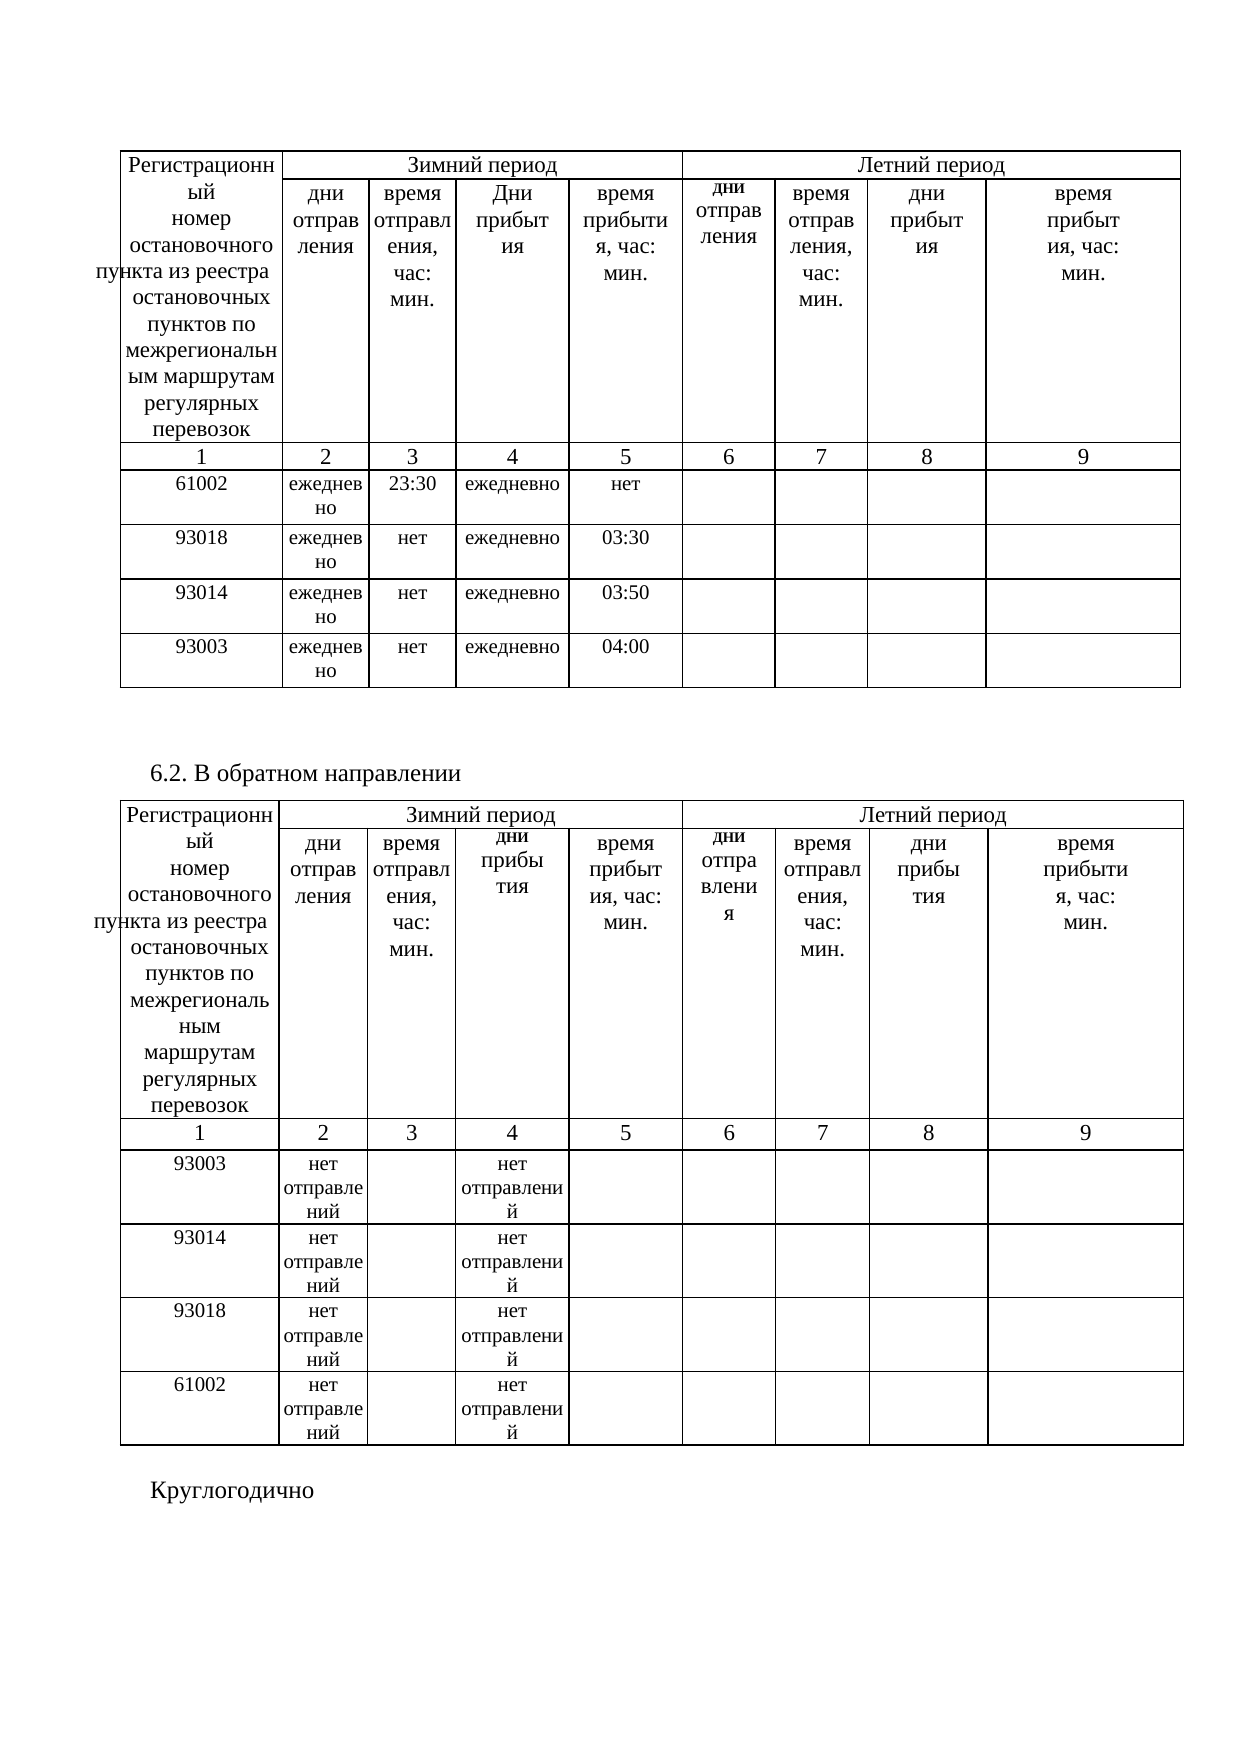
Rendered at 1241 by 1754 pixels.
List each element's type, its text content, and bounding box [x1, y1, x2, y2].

table_cell нет отправлений [456, 1372, 568, 1444]
table_cell [870, 1151, 987, 1223]
table_cell ДНИ отпра влени я [683, 829, 775, 1117]
table_cell нет [370, 580, 455, 632]
table_cell нет отправлений [280, 1151, 367, 1223]
table_cell 6 [683, 1119, 775, 1149]
table_cell [570, 1298, 682, 1371]
table_cell [776, 1225, 869, 1297]
table_cell 93014 [121, 1225, 278, 1297]
table_cell 7 [776, 1119, 869, 1149]
table_cell нет отправлений [456, 1298, 568, 1371]
table_cell 93003 [121, 634, 282, 687]
table_cell 4 [457, 443, 568, 469]
table_cell [870, 1298, 987, 1371]
table_cell ежедневно [457, 634, 568, 687]
table_cell [683, 1298, 775, 1371]
table_cell время отправл ения, час: мин. [368, 829, 455, 1117]
table_cell [989, 1151, 1183, 1223]
table_cell 2 [283, 443, 368, 469]
table_cell [683, 471, 774, 524]
table_cell 5 [570, 443, 682, 469]
table_cell 3 [368, 1119, 455, 1149]
table_cell время отправл ения, час: мин. [776, 829, 869, 1117]
table_cell нет отправлений [280, 1372, 367, 1444]
table_cell [368, 1298, 455, 1371]
table_cell дни прибыт ия [868, 180, 985, 441]
table_cell дни отправ ления [280, 829, 367, 1117]
table_cell 2 [280, 1119, 367, 1149]
table_cell 8 [870, 1119, 987, 1149]
table_cell 5 [570, 1119, 682, 1149]
table_header Летний период [683, 152, 1180, 178]
table_cell [776, 471, 867, 524]
table_cell [683, 580, 774, 632]
table_cell нет отправлений [456, 1151, 568, 1223]
table_cell 93003 [121, 1151, 278, 1223]
table_cell ежедневно [283, 634, 368, 687]
table_cell дни отправ ления [283, 180, 368, 441]
table_cell 93018 [121, 1298, 278, 1371]
table_cell 23:30 [370, 471, 455, 524]
table_cell ежедневно [283, 580, 368, 632]
table_cell [683, 1151, 775, 1223]
table_header Зимний период [280, 801, 682, 828]
table_cell 93014 [121, 580, 282, 632]
table_cell время отправ ления, час: мин. [776, 180, 867, 441]
table_cell [776, 1151, 869, 1223]
table_header Регистрационный номер остановочного пункта из реестра остановочных пунктов по межрегиональным маршрутам регулярных перевозок [121, 801, 278, 1117]
table_cell [989, 1372, 1183, 1444]
table_cell [683, 634, 774, 687]
table_cell [868, 471, 985, 524]
table_cell время отправл ения, час: мин. [370, 180, 455, 441]
table_cell 8 [868, 443, 985, 469]
table_cell [368, 1225, 455, 1297]
table_cell 3 [370, 443, 455, 469]
table_cell [368, 1372, 455, 1444]
table_cell 1 [121, 1119, 278, 1149]
table_cell [776, 580, 867, 632]
table_cell 6 [683, 443, 774, 469]
table_cell 1 [121, 443, 282, 469]
table_cell 9 [987, 443, 1180, 469]
table_cell 03:50 [570, 580, 682, 632]
table_header Регистрационный номер остановочного пункта из реестра остановочных пунктов по межрегиональным маршрутам регулярных перевозок [121, 152, 282, 441]
table_cell 7 [776, 443, 867, 469]
table_cell нет [370, 634, 455, 687]
table_cell [868, 634, 985, 687]
table_cell [570, 1372, 682, 1444]
table_cell Дни прибыт ия [457, 180, 568, 441]
table_cell ДНИ прибы тия [456, 829, 568, 1117]
table_cell время прибыт ия, час: мин. [570, 829, 682, 1117]
table_cell [989, 1298, 1183, 1371]
table_cell [570, 1225, 682, 1297]
table_cell ДНИ отправ ления [683, 180, 774, 441]
table_cell [987, 525, 1180, 578]
table_cell [683, 1372, 775, 1444]
table_cell нет отправлений [280, 1298, 367, 1371]
table_cell ежедневно [457, 471, 568, 524]
table_header Зимний период [283, 152, 682, 178]
table_cell [776, 1372, 869, 1444]
table_cell ежедневно [283, 471, 368, 524]
table_cell [368, 1151, 455, 1223]
table_cell время прибыт ия, час: мин. [987, 180, 1180, 441]
table_cell [776, 1298, 869, 1371]
text 6.2. В обратном направлении [150, 758, 1090, 787]
table_cell ежедневно [457, 525, 568, 578]
table_cell [776, 634, 867, 687]
table_cell нет отправлений [456, 1225, 568, 1297]
table_cell [987, 580, 1180, 632]
table_cell дни прибы тия [870, 829, 987, 1117]
table_cell 03:30 [570, 525, 682, 578]
table_cell время прибыти я, час: мин. [570, 180, 682, 441]
table_cell ежедневно [457, 580, 568, 632]
table_cell [989, 1225, 1183, 1297]
table_cell 4 [456, 1119, 568, 1149]
table_cell 04:00 [570, 634, 682, 687]
text Круглогодично [150, 1475, 1090, 1503]
table_cell [870, 1225, 987, 1297]
table_cell 61002 [121, 1372, 278, 1444]
table_cell [868, 525, 985, 578]
table_cell нет отправлений [280, 1225, 367, 1297]
table_cell [987, 471, 1180, 524]
table_cell нет [370, 525, 455, 578]
table_cell 9 [989, 1119, 1183, 1149]
table_cell [868, 580, 985, 632]
table_cell [870, 1372, 987, 1444]
table_cell [683, 525, 774, 578]
table_cell нет [570, 471, 682, 524]
table_cell 61002 [121, 471, 282, 524]
table_header Летний период [683, 801, 1183, 828]
table_cell 93018 [121, 525, 282, 578]
table_cell [683, 1225, 775, 1297]
table_cell ежедневно [283, 525, 368, 578]
table_cell [570, 1151, 682, 1223]
table_cell [987, 634, 1180, 687]
table_cell [776, 525, 867, 578]
table_cell время прибыти я, час: мин. [989, 829, 1183, 1117]
